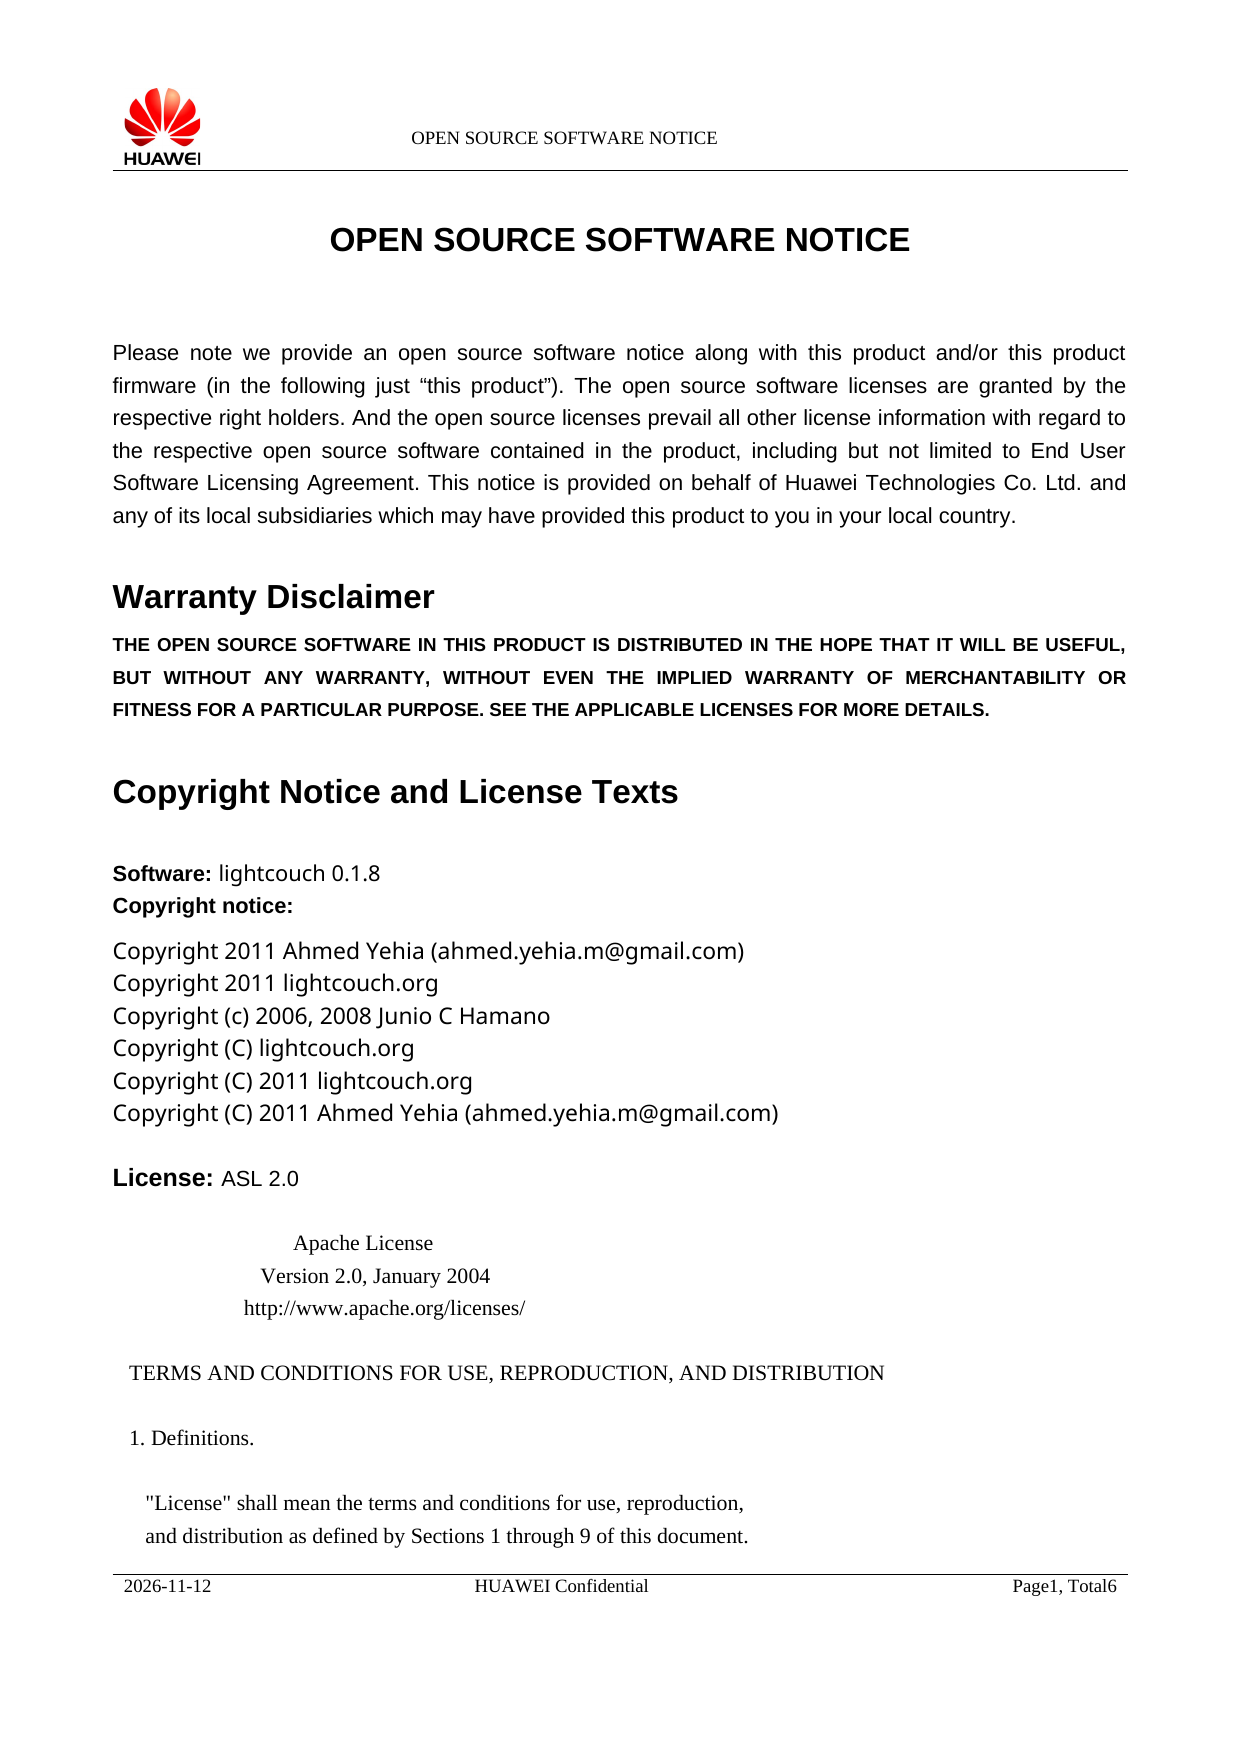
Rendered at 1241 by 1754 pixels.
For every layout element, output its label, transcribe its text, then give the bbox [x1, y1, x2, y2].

text Please note we provide an open source software notice along with this product and/or this product firmware (in the following just “this product”). The open source software licenses are granted by the respective right holders. And the open source licenses prevail all other license information with regard to the respective open source software contained in the product, including but not limited to End User Software Licensing Agreement. This notice is provided on behalf of Huawei Technologies Co. Ltd. and any of its local subsidiaries which may have provided this product to you in your local country. [112, 336, 1128, 531]
text Copyright Notice and License Texts [112, 759, 1128, 824]
text License: ASL 2.0 [112, 1161, 1128, 1194]
title Software: lightcouch 0.1.8 [112, 856, 1128, 889]
text Copyright 2011 Ahmed Yehia (ahmed.yehia.m@gmail.com) Copyright 2011 lightcouch.org Copyright (c) 2006, 2008 Junio C Hamano Copyright (C) lightcouch.org Copyright (C) 2011 lightcouch.org Copyright (C) 2011 Ahmed Yehia (ahmed.yehia.m@gmail.com) [112, 934, 1128, 1161]
text OPEN SOURCE SOFTWARE NOTICE [112, 206, 1128, 271]
picture [124, 88, 201, 165]
text Copyright notice: [112, 889, 1128, 921]
text Warranty Disclaimer [112, 564, 1128, 629]
text The open source software in this product is distributed in the hope that it will be useful, but WITHOUT ANY WARRANTY, without even the implied warranty of MERCHANTABILITY or FITNESS FOR A PARTICULAR PURPOSE. See the applicable licenses for more details. [112, 629, 1128, 726]
